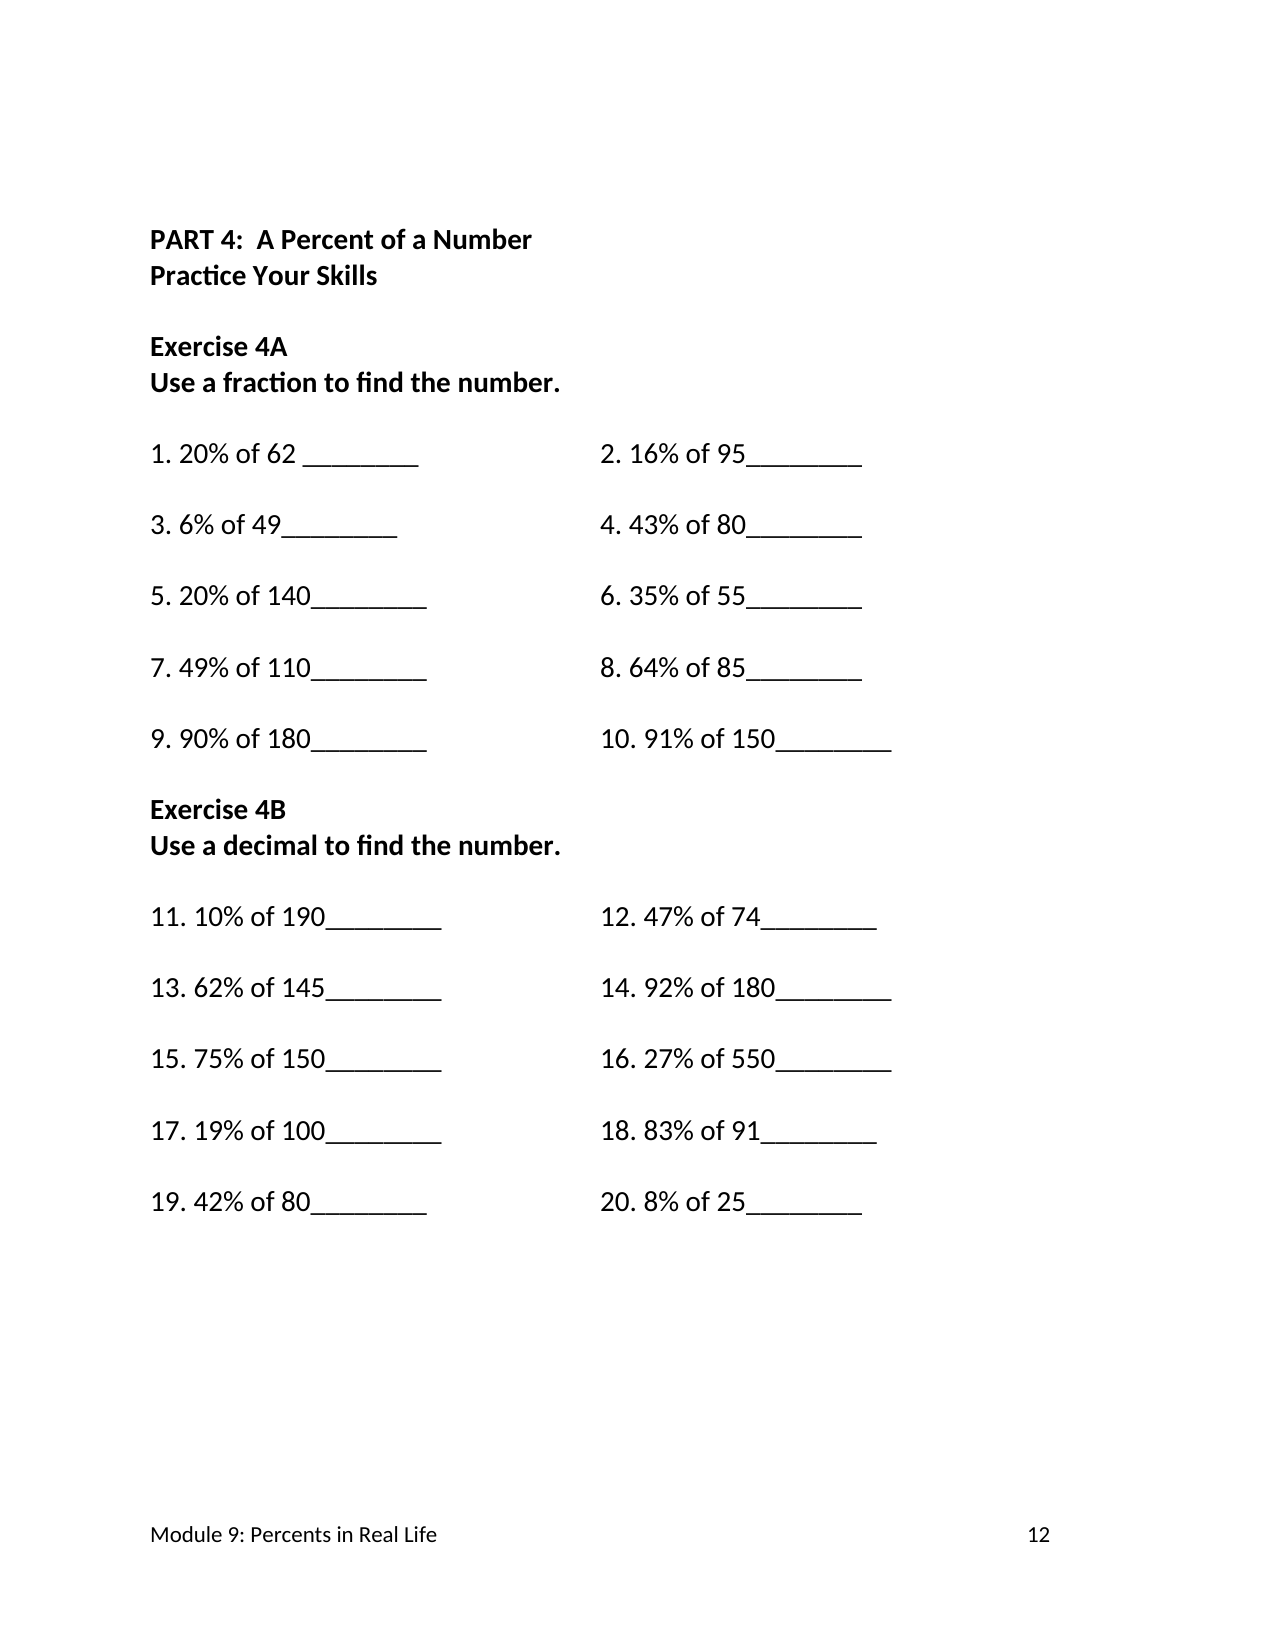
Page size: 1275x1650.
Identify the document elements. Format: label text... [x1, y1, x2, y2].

text 1. 20% of 62 ________ 2. 16% of 95________ [150, 435, 1125, 471]
text Exercise 4A [150, 328, 1125, 364]
text PART 4: A Percent of a Number [150, 221, 1125, 257]
text 9. 90% of 180________ 10. 91% of 150________ [150, 720, 1125, 756]
text 7. 49% of 110________ 8. 64% of 85________ [150, 649, 1125, 684]
text Use a decimal to find the number. [150, 827, 1125, 862]
text 19. 42% of 80________ 20. 8% of 25________ [150, 1183, 1125, 1219]
text 13. 62% of 145________ 14. 92% of 180________ [150, 969, 1125, 1005]
text Use a fraction to find the number. [150, 364, 1125, 399]
text 11. 10% of 190________ 12. 47% of 74________ [150, 898, 1125, 934]
text 5. 20% of 140________ 6. 35% of 55________ [150, 577, 1125, 613]
text 17. 19% of 100________ 18. 83% of 91________ [150, 1112, 1125, 1147]
text 3. 6% of 49________ 4. 43% of 80________ [150, 506, 1125, 542]
text Exercise 4B [150, 791, 1125, 827]
text 15. 75% of 150________ 16. 27% of 550________ [150, 1041, 1125, 1076]
text Practice Your Skills [150, 257, 1125, 292]
